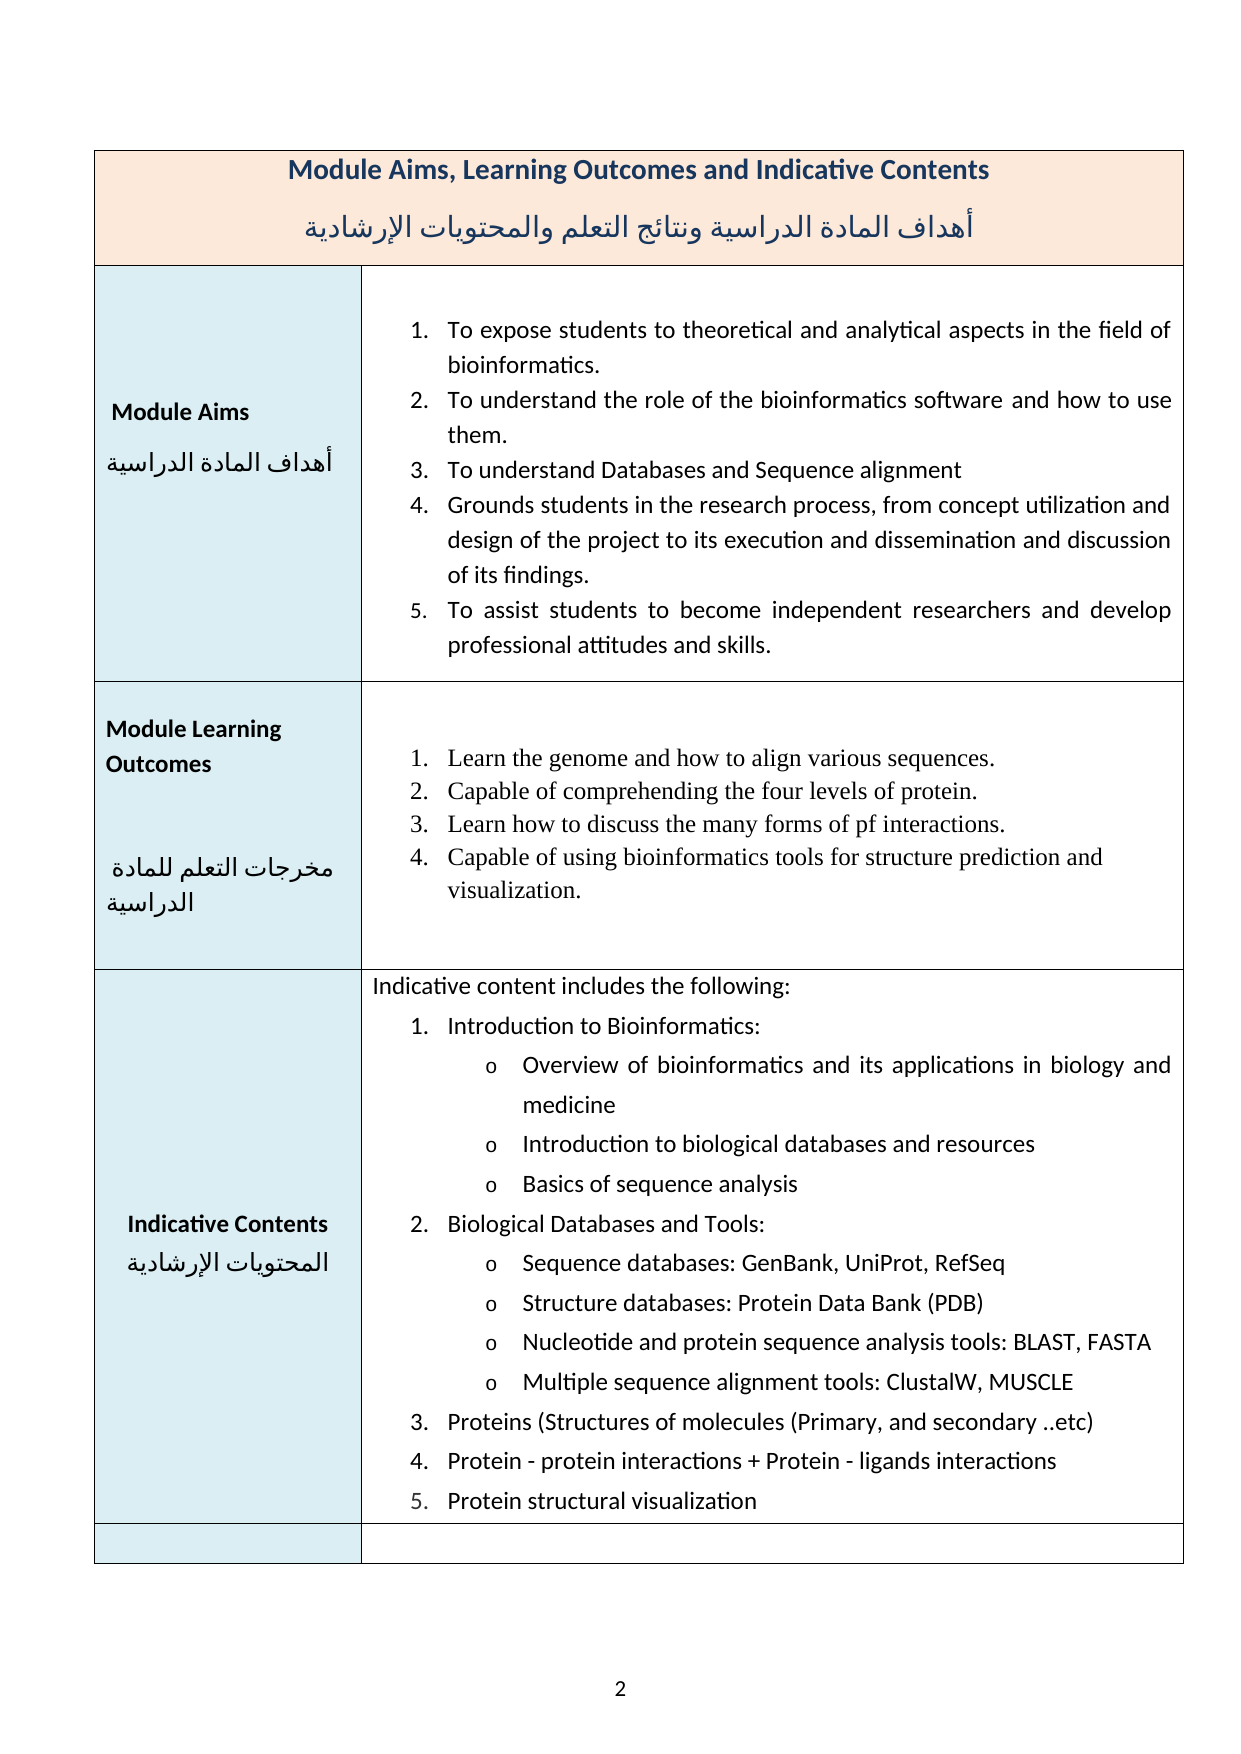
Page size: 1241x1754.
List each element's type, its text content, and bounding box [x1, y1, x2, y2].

table_cell Learn the genome and how to align various sequences. Capable of comprehending the four levels of protein. Learn how to discuss the many forms of pf interactions. Capable of using bioinformatics tools for structure prediction and visualization. [362, 682, 1183, 969]
table_cell [95, 1524, 361, 1563]
table_cell [362, 1524, 1183, 1563]
table_cell Indicative Contents المحتويات الإرشادية [95, 970, 361, 1523]
table_cell To expose students to theoretical and analytical aspects in the field of bioinformatics. To understand the role of the bioinformatics software and how to use them. To understand Databases and Sequence alignment Grounds students in the research process, from concept utilization and design of the project to its execution and dissemination and discussion of its findings. To assist students to become independent researchers and develop professional attitudes and skills. [362, 266, 1183, 681]
table_cell Module Aims أهداف المادة الدراسية [95, 266, 361, 681]
table_cell Module Learning Outcomes مخرجات التعلم للمادة الدراسية [95, 682, 361, 969]
table_header Module Aims, Learning Outcomes and Indicative Contents أهداف المادة الدراسية ونتائج التعلم والمحتويات الإرشادية [95, 151, 1183, 265]
table_cell Indicative content includes the following: Introduction to Bioinformatics: Overview of bioinformatics and its applications in biology and medicine Introduction to biological databases and resources Basics of sequence analysis Biological Databases and Tools: Sequence databases: GenBank, UniProt, RefSeq Structure databases: Protein Data Bank (PDB) Nucleotide and protein sequence analysis tools: BLAST, FASTA Multiple sequence alignment tools: ClustalW, MUSCLE Proteins (Structures of molecules (Primary, and secondary ..etc) Protein - protein interactions + Protein - ligands interactions Protein structural visualization [362, 970, 1183, 1523]
